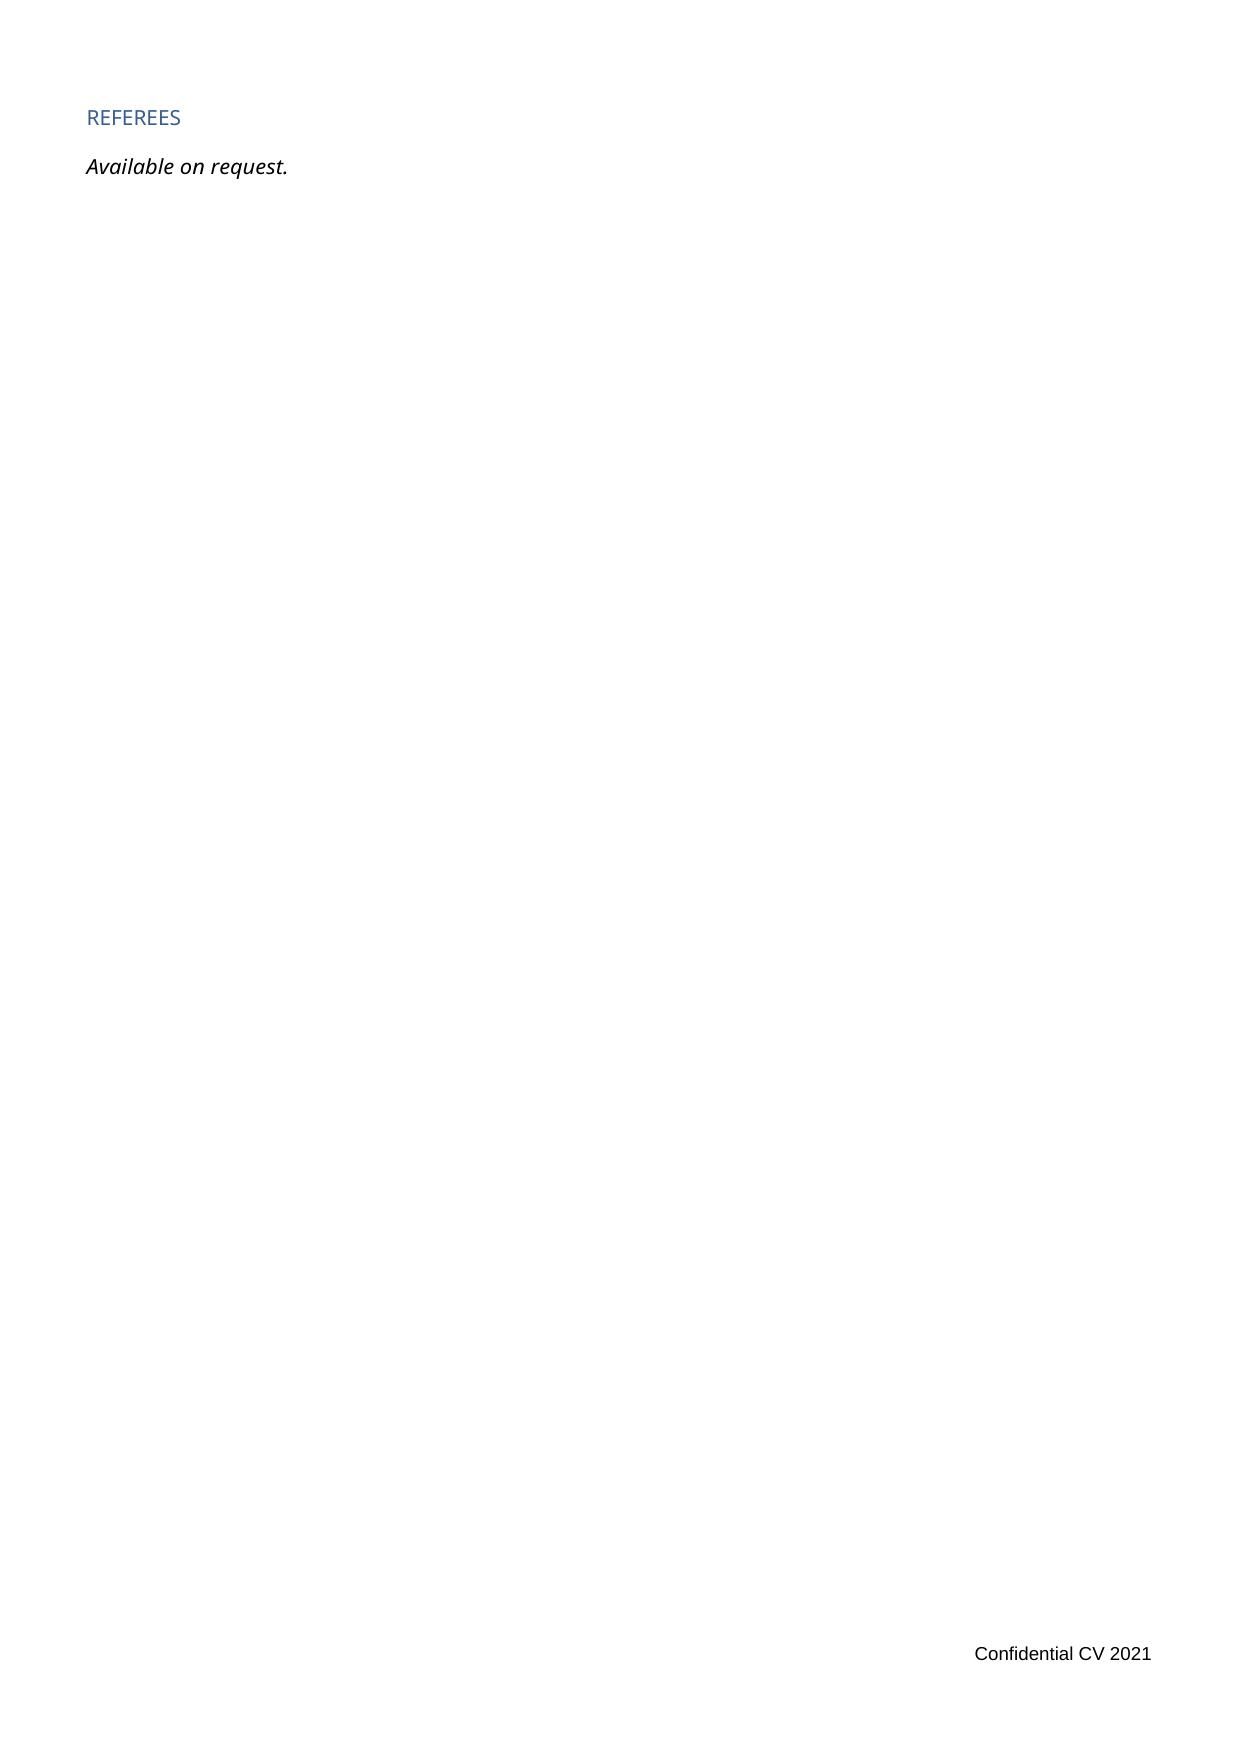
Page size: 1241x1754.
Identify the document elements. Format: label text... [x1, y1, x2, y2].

text Available on request. [86, 152, 1165, 181]
subtitle REFEREES [86, 103, 1165, 132]
